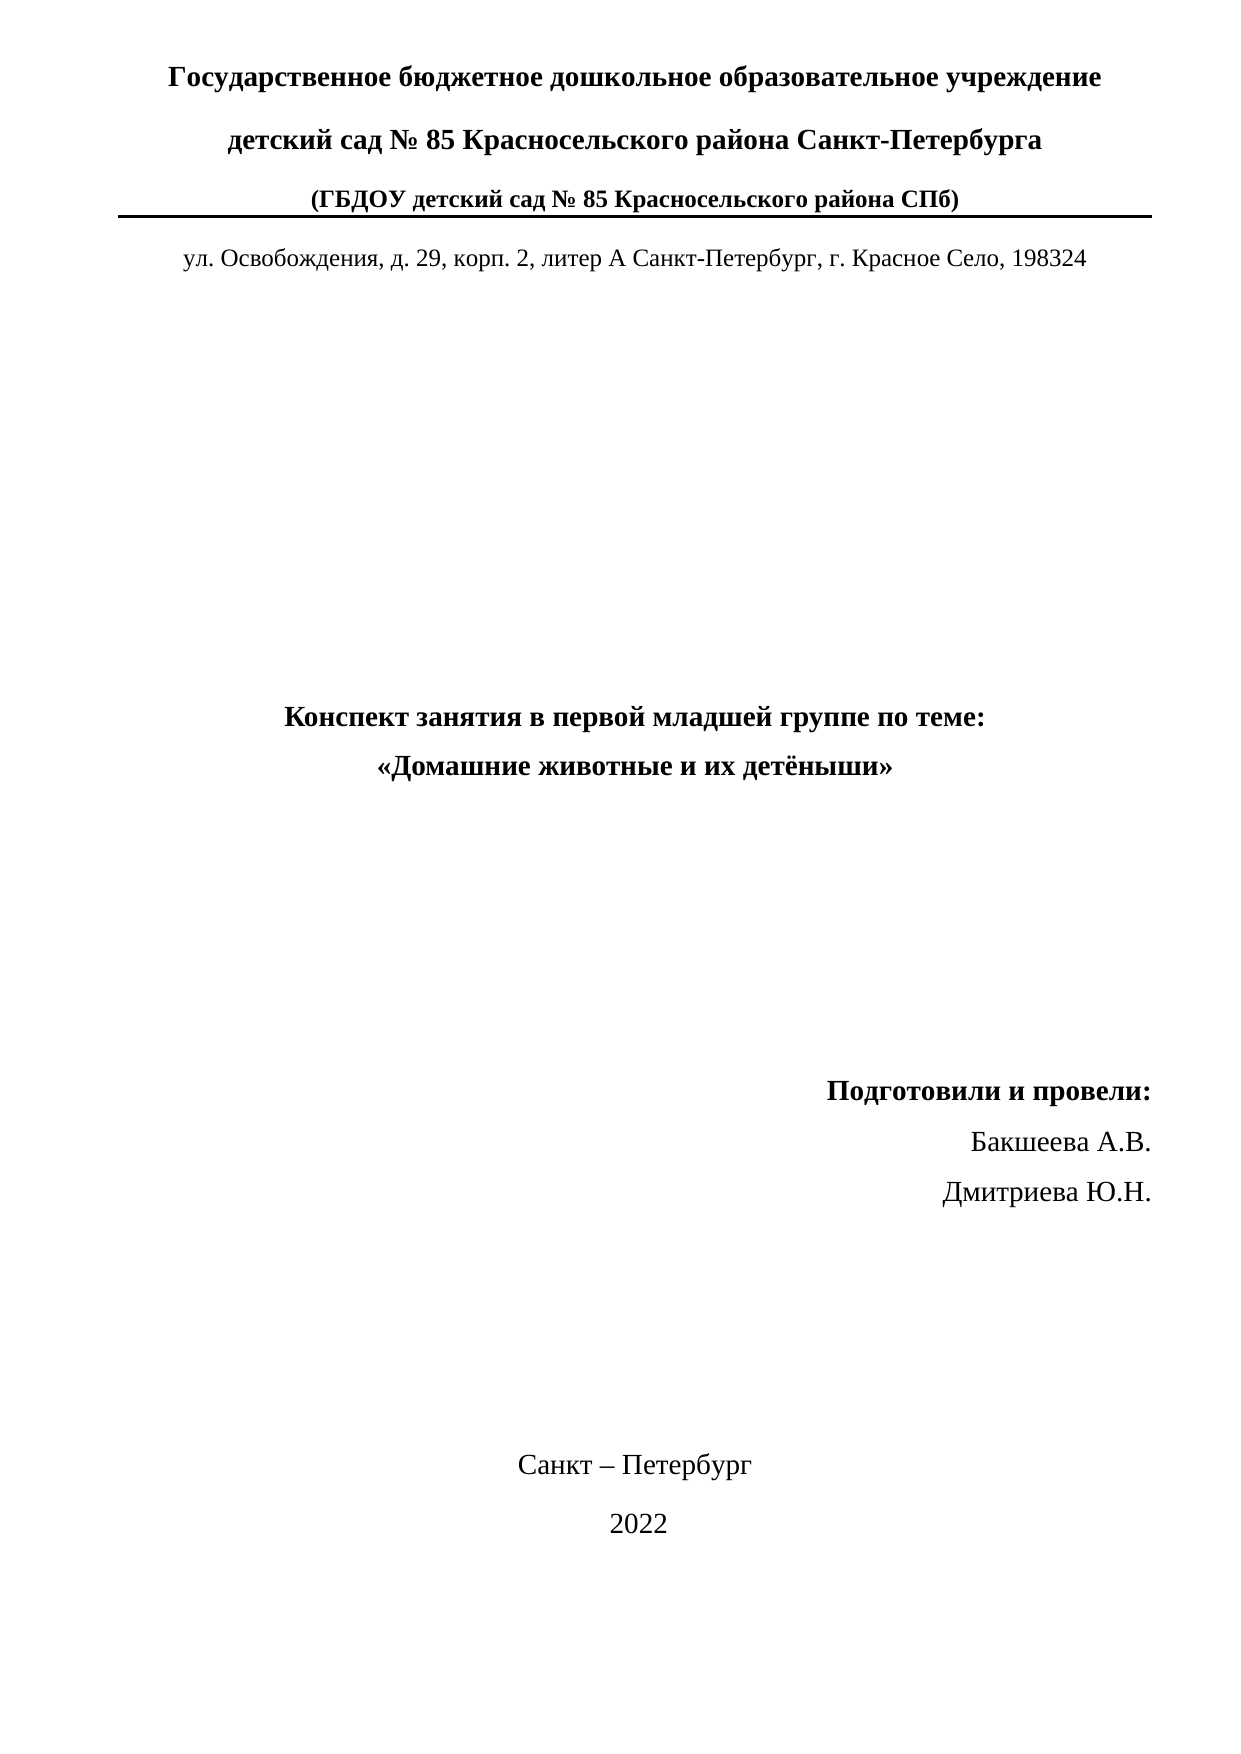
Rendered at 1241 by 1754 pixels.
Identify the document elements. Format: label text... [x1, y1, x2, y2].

text Подготовили и провели: [118, 1073, 1152, 1107]
text ул. Освобождения, д. 29, корп. 2, литер А Санкт-Петербург, г. Красное Село, 198324 [118, 243, 1152, 272]
subtitle Государственное бюджетное дошкольное образовательное учреждение [118, 59, 1152, 93]
text «Домашние животные и их детёныши» [118, 748, 1152, 782]
text Бакшеева А.В. [118, 1124, 1152, 1157]
text (ГБДОУ детский сад № 85 Красносельского района СПб) [118, 184, 1152, 215]
text Санкт – Петербург [118, 1447, 1152, 1481]
subtitle детский сад № 85 Красносельского района Санкт-Петербурга [118, 122, 1152, 155]
text Дмитриева Ю.Н. [118, 1174, 1152, 1207]
text 2022 [118, 1506, 1152, 1540]
text Конспект занятия в первой младшей группе по теме: [118, 699, 1152, 733]
